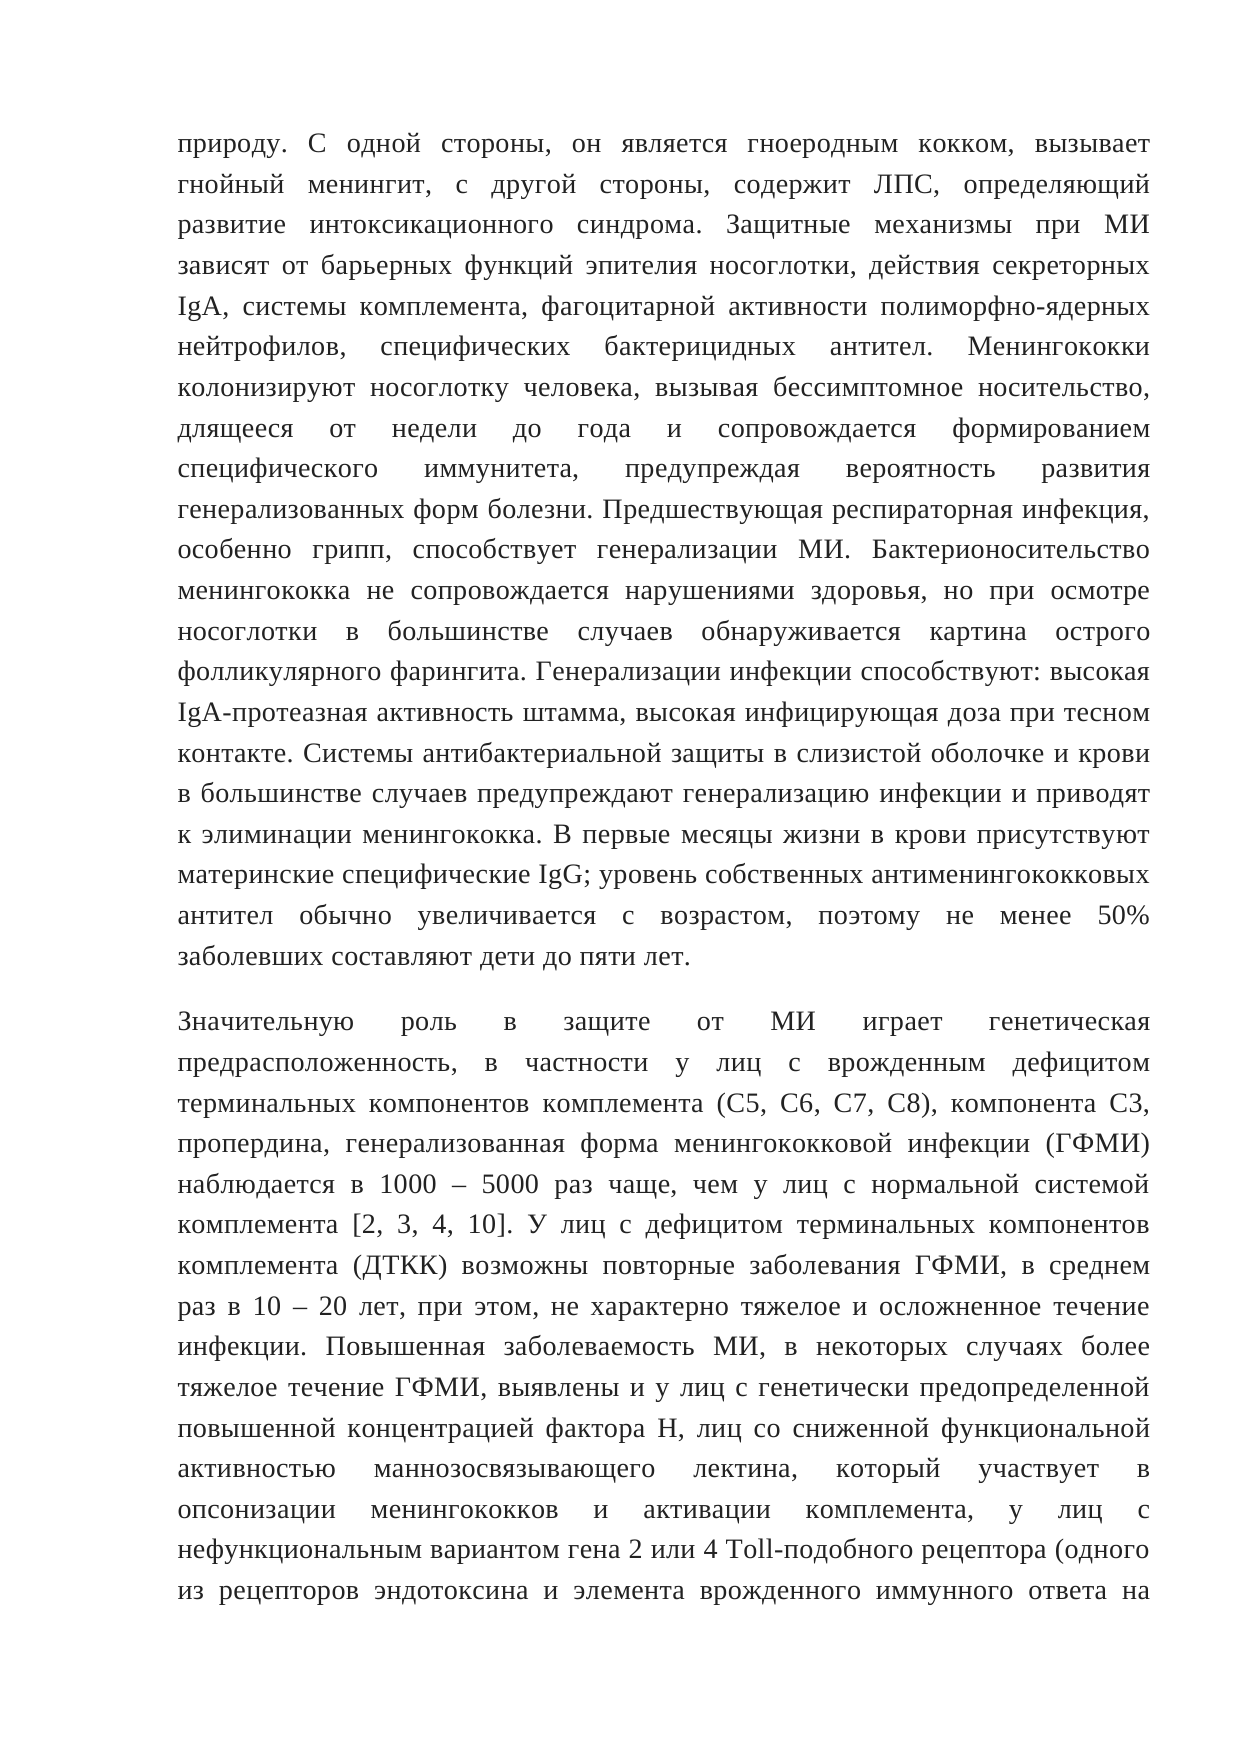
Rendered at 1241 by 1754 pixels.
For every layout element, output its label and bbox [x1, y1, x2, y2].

text [177, 996, 1152, 1606]
text [177, 118, 1152, 971]
